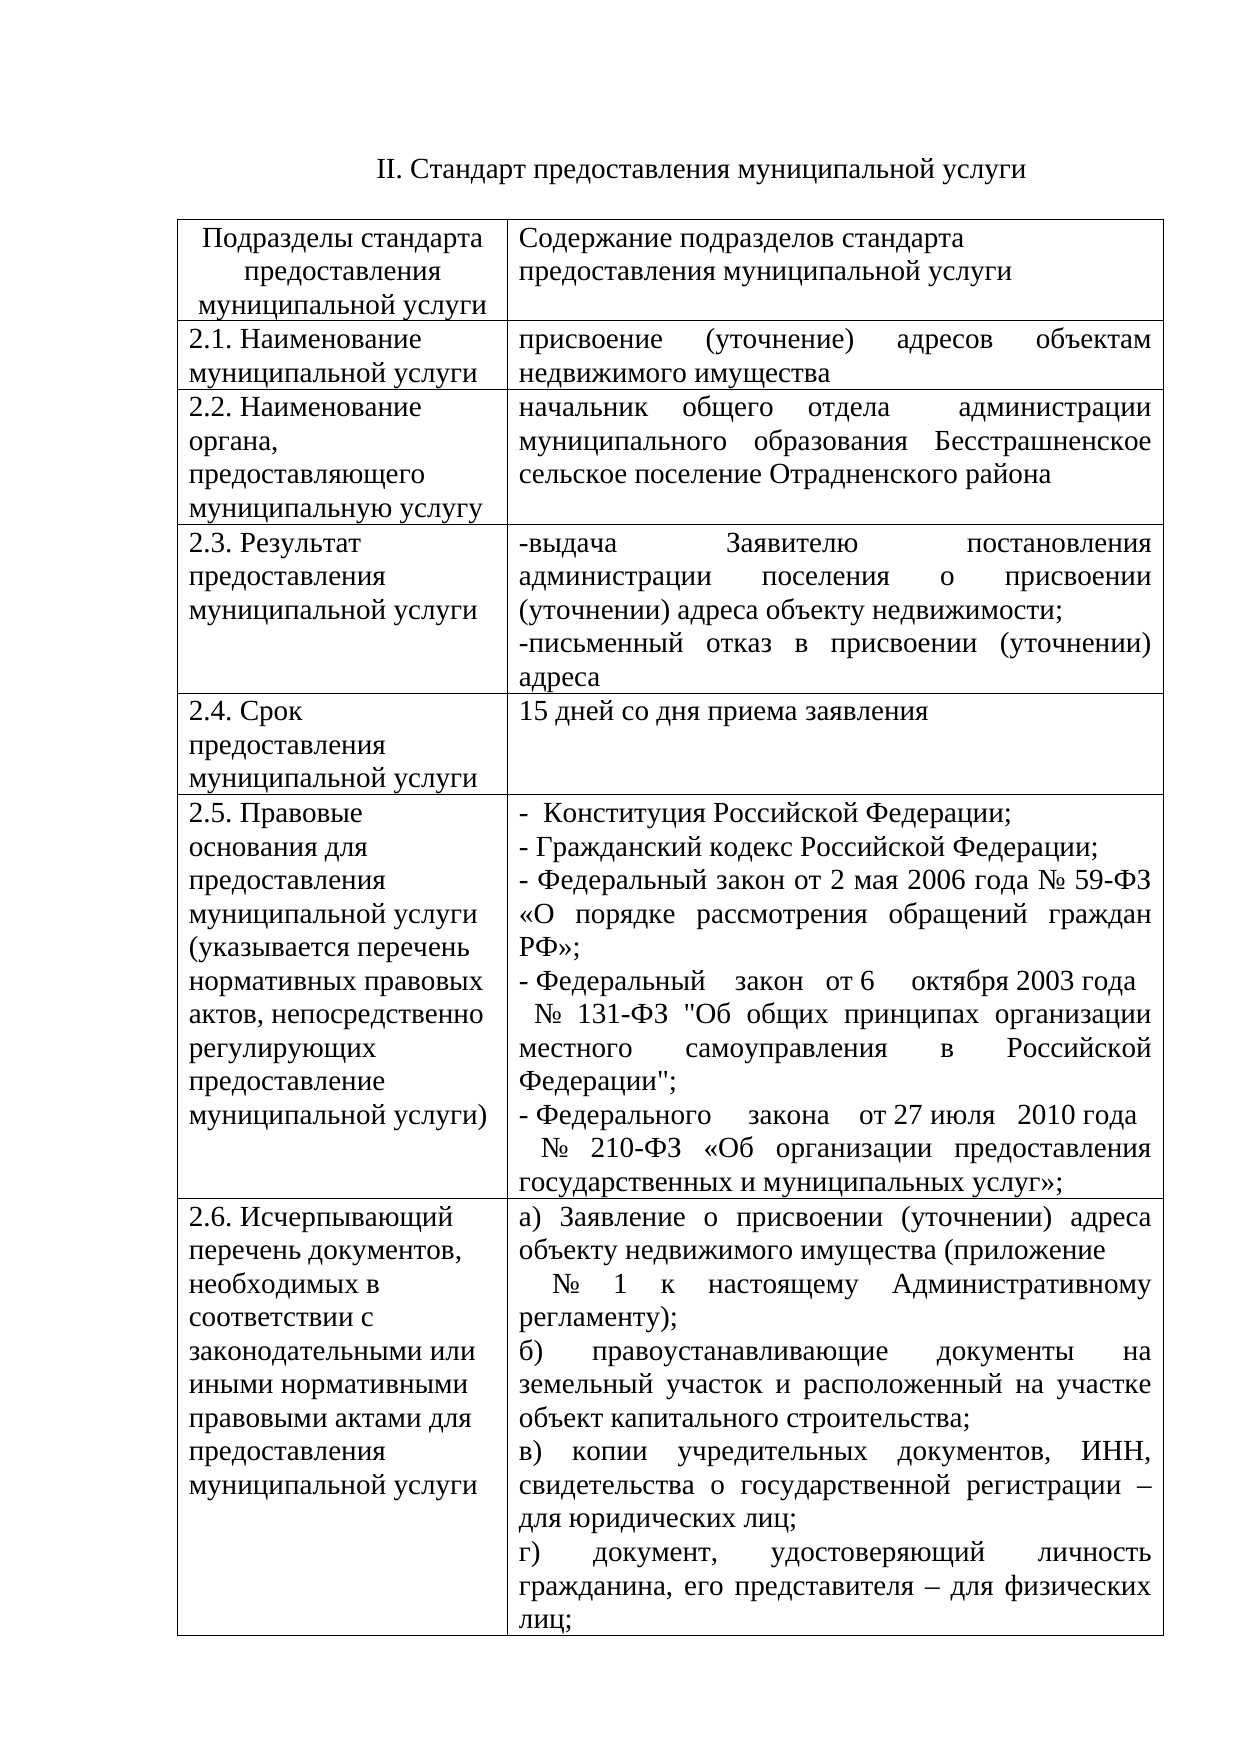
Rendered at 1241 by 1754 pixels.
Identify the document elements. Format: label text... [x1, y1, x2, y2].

table_cell -выдача Заявителю постановления администрации поселения о присвоении (уточнении) адреса объекту недвижимости; -письменный отказ в присвоении (уточнении) адреса [508, 525, 1163, 692]
table_cell - Конституция Российской Федерации; - Гражданский кодекс Российской Федерации; - Федеральный закон от 2 мая 2006 года № 59-ФЗ «О порядке рассмотрения обращений граждан РФ»; - Федеральный закон от 6 октября 2003 года № 131-ФЗ "Об общих принципах организации местного самоуправления в Российской Федерации"; - Федерального закона от 27 июля 2010 года № 210-ФЗ «Об организации предоставления государственных и муниципальных услуг»; [508, 795, 1163, 1198]
table_cell 2.5. Правовые основания для предоставления муниципальной услуги (указывается перечень нормативных правовых актов, непосредственно регулирующих предоставление муниципальной услуги) [178, 795, 507, 1198]
table_cell 2.3. Результат предоставления муниципальной услуги [178, 525, 507, 692]
text II. Стандарт предоставления муниципальной услуги [177, 152, 1152, 185]
table_cell начальник общего отдела администрации муниципального образования Бесстрашненское сельское поселение Отрадненского района [508, 390, 1163, 524]
table_cell присвоение (уточнение) адресов объектам недвижимого имущества [508, 321, 1163, 388]
table_cell 15 дней со дня приема заявления [508, 694, 1163, 794]
table_cell 2.2. Наименование органа, предоставляющего муниципальную услугу [178, 390, 507, 524]
table_cell 2.4. Срок предоставления муниципальной услуги [178, 694, 507, 794]
table_cell 2.1. Наименование муниципальной услуги [178, 321, 507, 388]
table_header Содержание подразделов стандарта предоставления муниципальной услуги [508, 220, 1163, 320]
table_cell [508, 1199, 1163, 1635]
table_header Подразделы стандарта предоставления муниципальной услуги [178, 220, 507, 320]
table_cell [178, 1199, 507, 1635]
